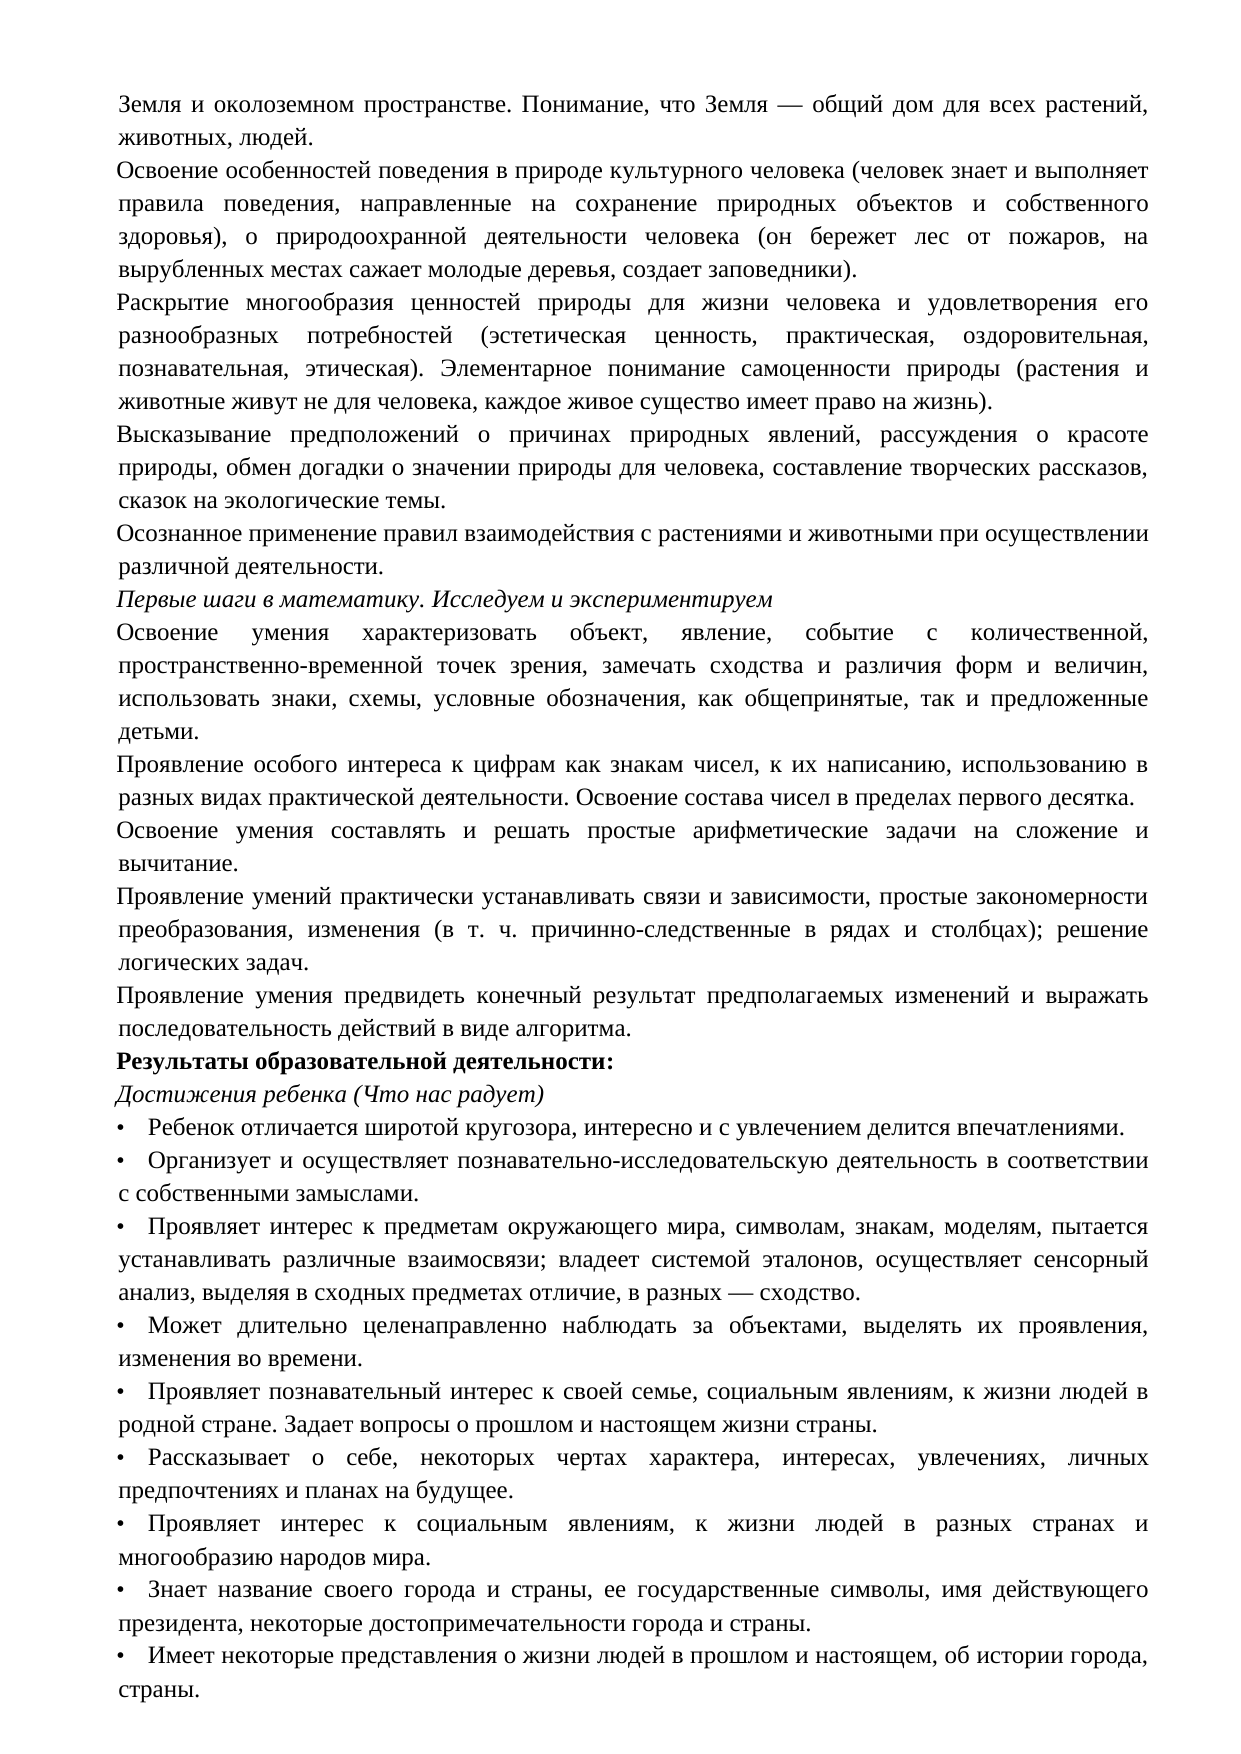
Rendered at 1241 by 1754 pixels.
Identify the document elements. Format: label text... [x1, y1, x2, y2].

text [116, 89, 1149, 150]
text Освоение особенностей поведения в природе культурного человека (человек знает и выполняет правила поведения, направленные на сохранение природных объектов и собственного здоровья), о природоохранной деятельности человека (он бережет лес от пожаров, на вырубленных местах сажает молодые деревья, создает заповедники). [116, 155, 1149, 282]
list Знает название своего города и страны, ее государственные символы, имя действующего президента, некоторые достопримечательности города и страны. [116, 1574, 1149, 1636]
text Освоение умения составлять и решать простые арифметические задачи на сложение и вычитание. [116, 815, 1149, 877]
text Первые шаги в математику. Исследуем и экспериментируем [116, 584, 1152, 613]
list Ребенок отличается широтой кругозора, интересно и с увлечением делится впечатлениями. [116, 1112, 1149, 1141]
list Проявляет интерес к социальным явлениям, к жизни людей в разных странах и многообразию народов мира. [116, 1508, 1149, 1570]
text Проявление умений практически устанавливать связи и зависимости, простые закономерности преобразования, изменения (в т. ч. причинно-следственные в рядах и столбцах); решение логических задач. [116, 881, 1149, 976]
text Достижения ребенка (Что нас радует) [116, 1079, 1152, 1108]
text Раскрытие многообразия ценностей природы для жизни человека и удовлетворения его разнообразных потребностей (эстетическая ценность, практическая, оздоровительная, познавательная, этическая). Элементарное понимание самоценности природы (растения и животные живут не для человека, каждое живое существо имеет право на жизнь). [116, 287, 1149, 414]
list Проявляет познавательный интерес к своей семье, социальным явлениям, к жизни людей в родной стране. Задает вопросы о прошлом и настоящем жизни страны. [116, 1376, 1149, 1438]
text Высказывание предположений о причинах природных явлений, рассуждения о красоте природы, обмен догадки о значении природы для человека, составление творческих рассказов, сказок на экологические темы. [116, 419, 1149, 514]
list Организует и осуществляет познавательно-исследовательскую деятельность в соответствии с собственными замыслами. [116, 1145, 1149, 1207]
text Проявление особого интереса к цифрам как знакам чисел, к их написанию, использованию в разных видах практической деятельности. Освоение состава чисел в пределах первого десятка. [116, 749, 1149, 811]
text Освоение умения характеризовать объект, явление, событие с количественной, пространственно-временной точек зрения, замечать сходства и различия форм и величин, использовать знаки, схемы, условные обозначения, как общепринятые, так и предложенные детьми. [116, 617, 1149, 745]
text Результаты образовательной деятельности: [116, 1046, 1152, 1075]
list Имеет некоторые представления о жизни людей в прошлом и настоящем, об истории города, страны. [116, 1641, 1149, 1702]
list Рассказывает о себе, некоторых чертах характера, интересах, увлечениях, личных предпочтениях и планах на будущее. [116, 1442, 1149, 1504]
list Может длительно целенаправленно наблюдать за объектами, выделять их проявления, изменения во времени. [116, 1310, 1149, 1372]
text Осознанное применение правил взаимодействия с растениями и животными при осуществлении различной деятельности. [116, 518, 1149, 580]
list Проявляет интерес к предметам окружающего мира, символам, знакам, моделям, пытается устанавливать различные взаимосвязи; владеет системой эталонов, осуществляет сенсорный анализ, выделяя в сходных предметах отличие, в разных — сходство. [116, 1211, 1149, 1306]
text Проявление умения предвидеть конечный результат предполагаемых изменений и выражать последовательность действий в виде алгоритма. [116, 980, 1149, 1042]
